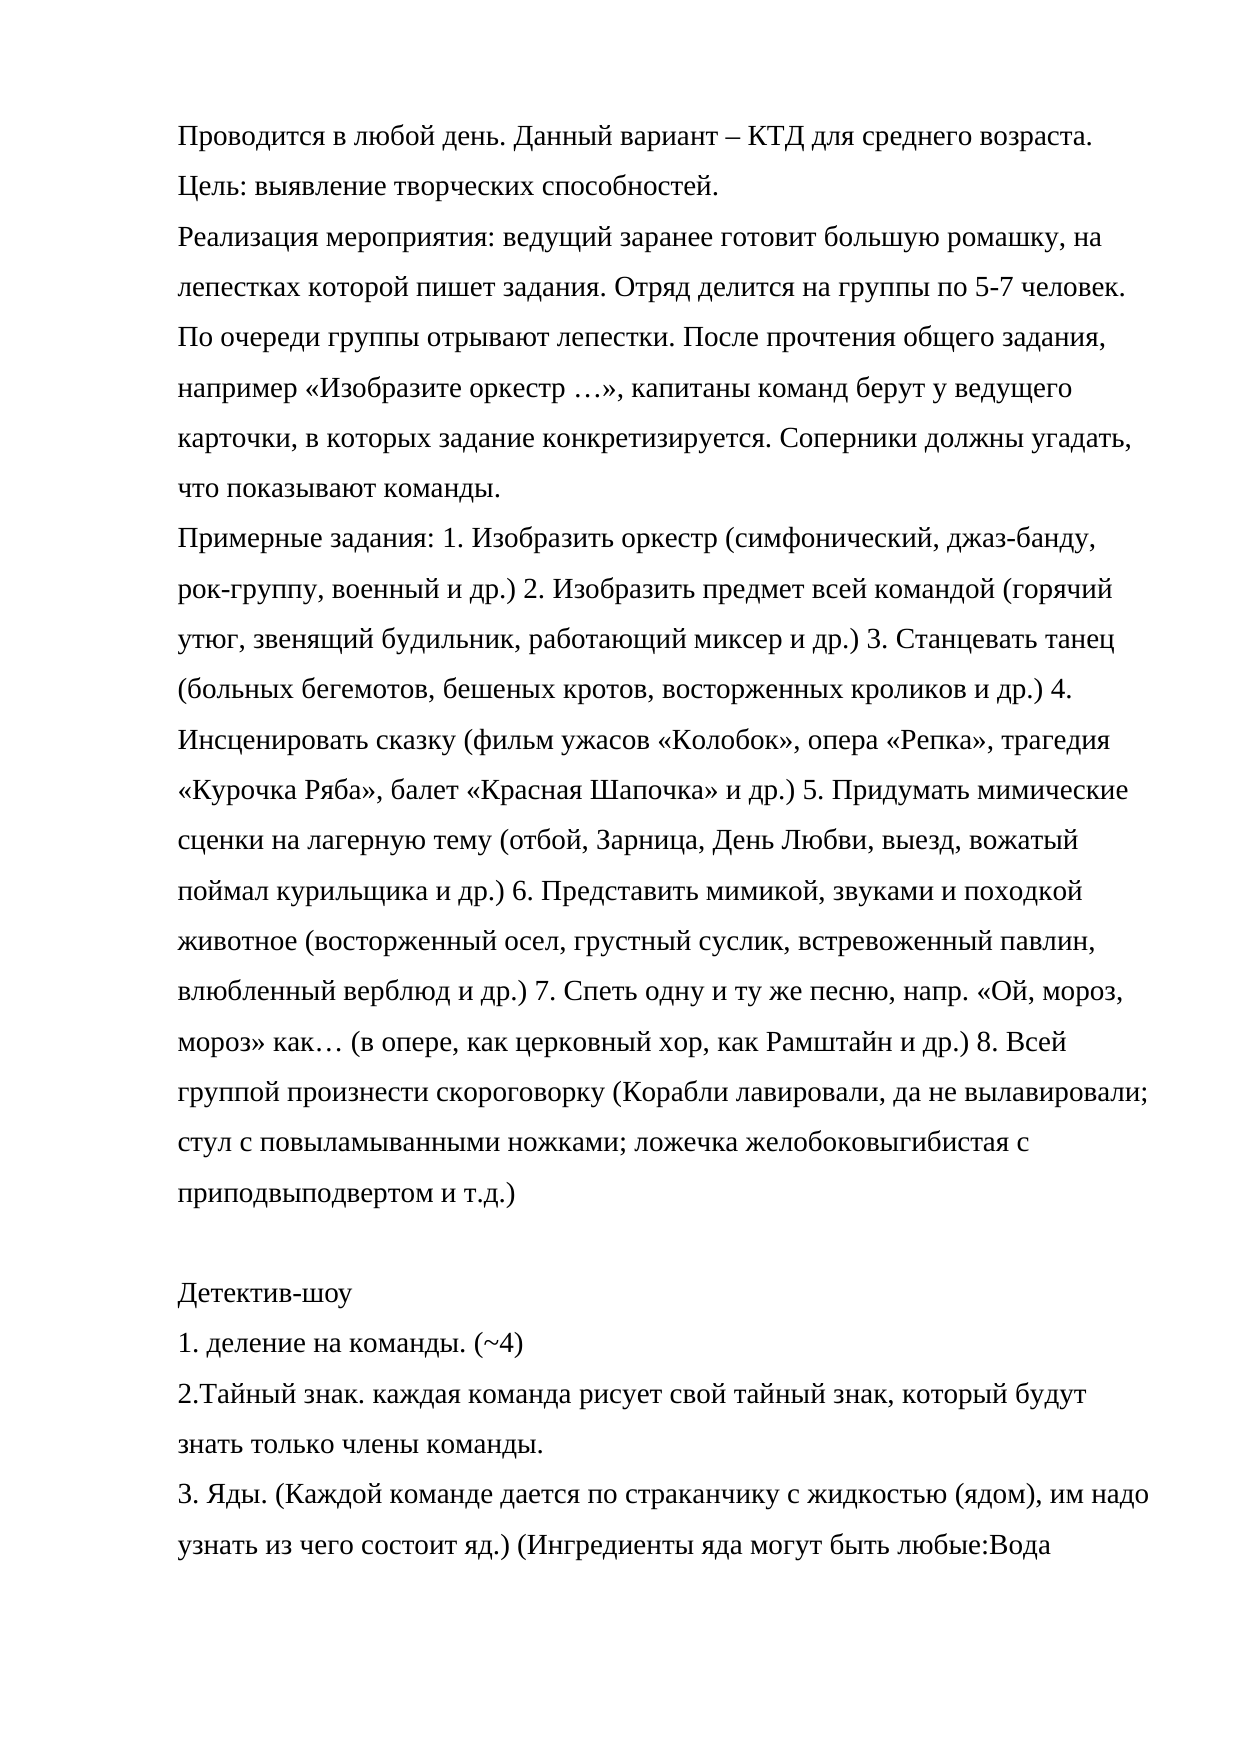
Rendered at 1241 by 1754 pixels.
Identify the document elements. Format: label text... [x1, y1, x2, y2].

text 2.Тайный знак. каждая команда рисует свой тайный знак, который будут знать только члены команды. [177, 1376, 1152, 1460]
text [177, 1477, 1152, 1560]
text Реализация мероприятия: ведущий заранее готовит большую ромашку, на лепестках которой пишет задания. Отряд делится на группы по 5-7 человек. По очереди группы отрывают лепестки. После прочтения общего задания, например «Изобразите оркестр …», капитаны команд берут у ведущего карточки, в которых задание конкретизируется. Соперники должны угадать, что показывают команды. [177, 219, 1152, 504]
text 1. деление на команды. (~4) [177, 1326, 1152, 1359]
text Проводится в любой день. Данный вариант – КТД для среднего возраста. Цель: выявление творческих способностей. [177, 118, 1152, 202]
text Примерные задания: 1. Изобразить оркестр (симфонический, джаз-банду, рок-группу, военный и др.) 2. Изобразить предмет всей командой (горячий утюг, звенящий будильник, работающий миксер и др.) 3. Станцевать танец (больных бегемотов, бешеных кротов, восторженных кроликов и др.) 4. Инсценировать сказку (фильм ужасов «Колобок», опера «Репка», трагедия «Курочка Ряба», балет «Красная Шапочка» и др.) 5. Придумать мимические сценки на лагерную тему (отбой, Зарница, День Любви, выезд, вожатый поймал курильщика и др.) 6. Представить мимикой, звуками и походкой животное (восторженный осел, грустный суслик, встревоженный павлин, влюбленный верблюд и др.) 7. Спеть одну и ту же песню, напр. «Ой, мороз, мороз» как… (в опере, как церковный хор, как Рамштайн и др.) 8. Всей группой произнести скороговорку (Корабли лавировали, да не вылавировали; стул с повыламыванными ножками; ложечка желобоковыгибистая с приподвыподвертом и т.д.) [177, 521, 1152, 1208]
text Детектив-шоу [177, 1275, 1152, 1309]
